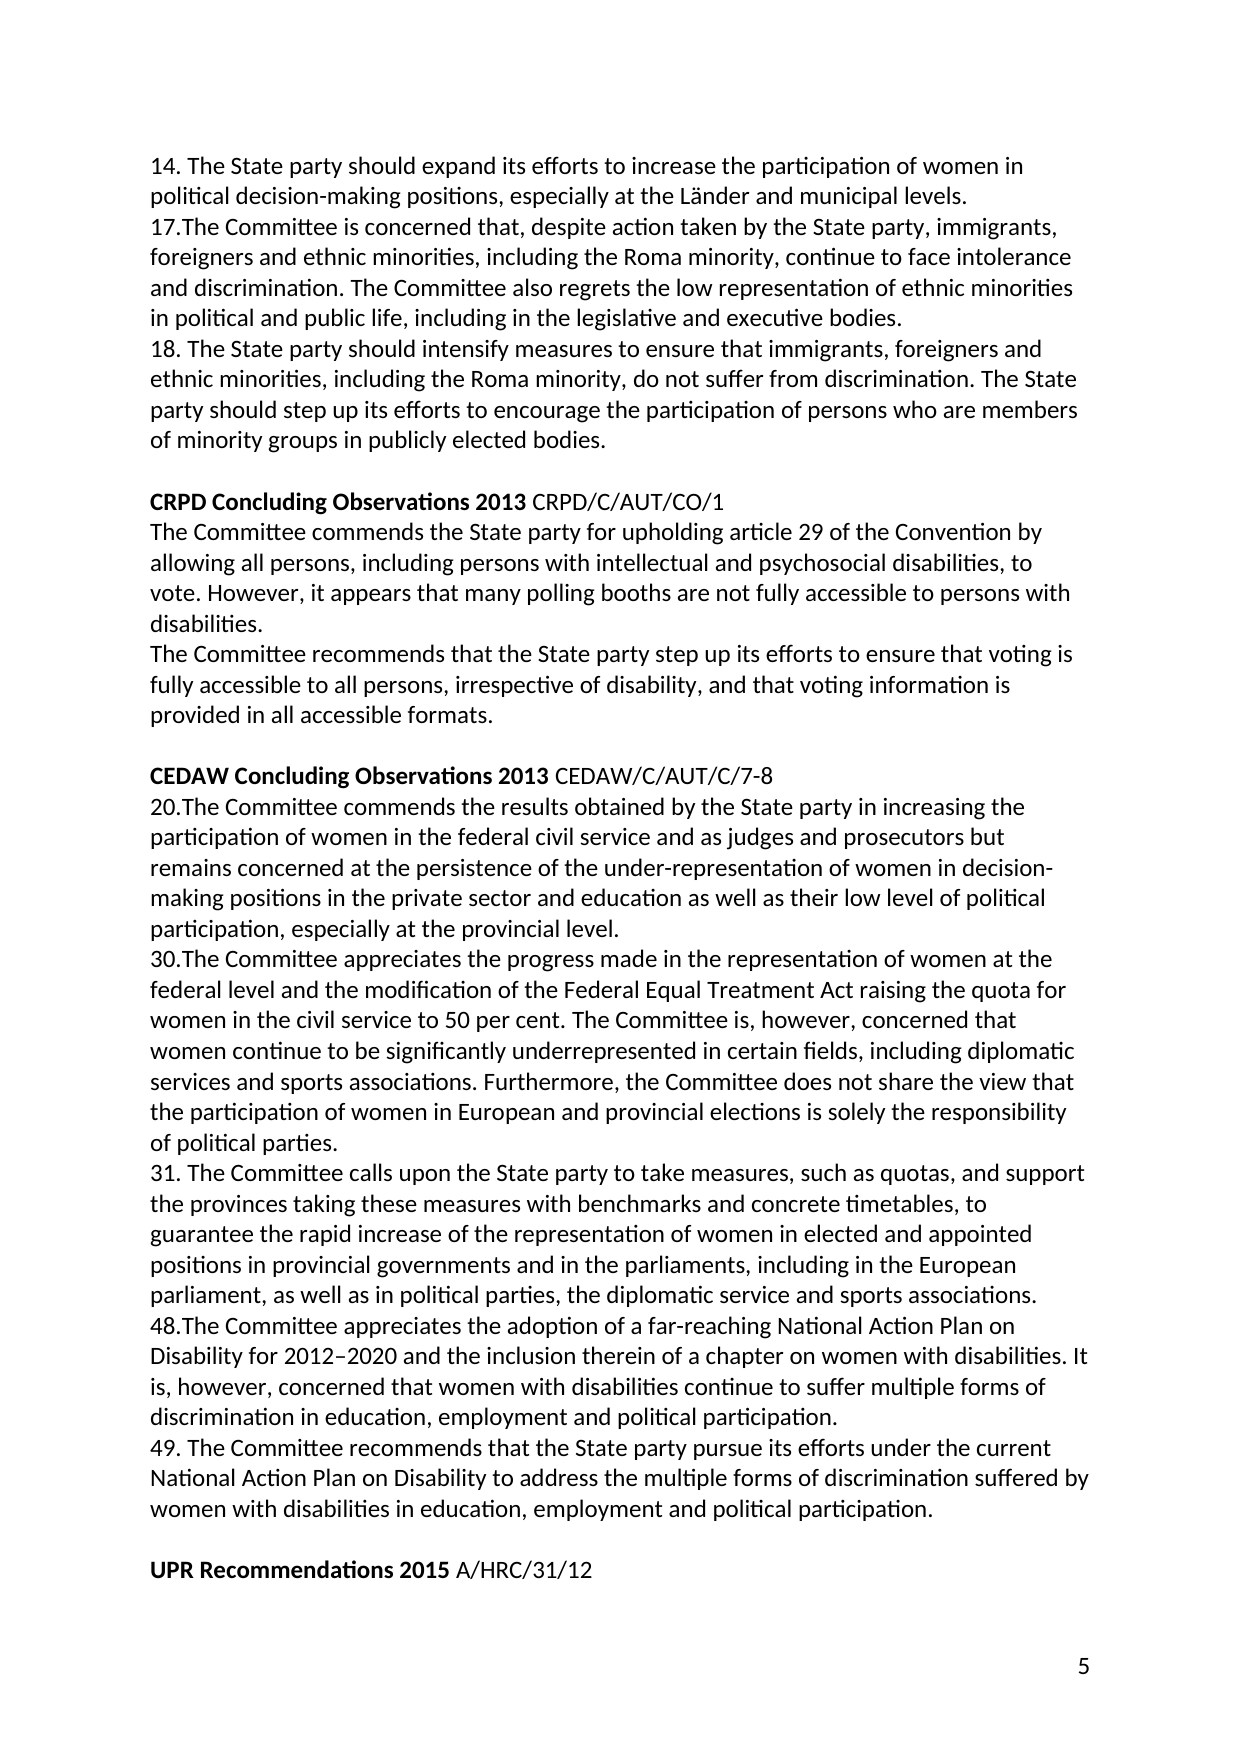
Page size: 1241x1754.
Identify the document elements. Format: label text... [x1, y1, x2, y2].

text 14. The State party should expand its efforts to increase the participation of women in political decision-making positions, especially at the Länder and municipal levels. [150, 150, 1090, 211]
text CRPD Concluding Observations 2013 CRPD/C/AUT/CO/1 [150, 486, 1090, 516]
text 48.The Committee appreciates the adoption of a far-reaching National Action Plan on Disability for 2012–2020 and the inclusion therein of a chapter on women with disabilities. It is, however, concerned that women with disabilities continue to suffer multiple forms of discrimination in education, employment and political participation. [150, 1310, 1090, 1432]
text 30.The Committee appreciates the progress made in the representation of women at the federal level and the modification of the Federal Equal Treatment Act raising the quota for women in the civil service to 50 per cent. The Committee is, however, concerned that women continue to be significantly underrepresented in certain fields, including diplomatic services and sports associations. Furthermore, the Committee does not share the view that the participation of women in European and provincial elections is solely the responsibility of political parties. [150, 943, 1090, 1157]
text The Committee recommends that the State party step up its efforts to ensure that voting is fully accessible to all persons, irrespective of disability, and that voting information is provided in all accessible formats. [150, 638, 1090, 730]
text 49. The Committee recommends that the State party pursue its efforts under the current National Action Plan on Disability to address the multiple forms of discrimination suffered by women with disabilities in education, employment and political participation. [150, 1432, 1090, 1523]
text CEDAW Concluding Observations 2013 CEDAW/C/AUT/C/7-8 [150, 760, 1090, 791]
text 17.The Committee is concerned that, despite action taken by the State party, immigrants, foreigners and ethnic minorities, including the Roma minority, continue to face intolerance and discrimination. The Committee also regrets the low representation of ethnic minorities in political and public life, including in the legislative and executive bodies. [150, 211, 1090, 333]
text UPR Recommendations 2015 A/HRC/31/12 [150, 1554, 1090, 1584]
text The Committee commends the State party for upholding article 29 of the Convention by allowing all persons, including persons with intellectual and psychosocial disabilities, to vote. However, it appears that many polling booths are not fully accessible to persons with disabilities. [150, 516, 1090, 638]
text 31. The Committee calls upon the State party to take measures, such as quotas, and support the provinces taking these measures with benchmarks and concrete timetables, to guarantee the rapid increase of the representation of women in elected and appointed positions in provincial governments and in the parliaments, including in the European parliament, as well as in political parties, the diplomatic service and sports associations. [150, 1157, 1090, 1310]
text 20.The Committee commends the results obtained by the State party in increasing the participation of women in the federal civil service and as judges and prosecutors but remains concerned at the persistence of the under-representation of women in decision-making positions in the private sector and education as well as their low level of political participation, especially at the provincial level. [150, 791, 1090, 943]
text 18. The State party should intensify measures to ensure that immigrants, foreigners and ethnic minorities, including the Roma minority, do not suffer from discrimination. The State party should step up its efforts to encourage the participation of persons who are members of minority groups in publicly elected bodies. [150, 333, 1090, 455]
